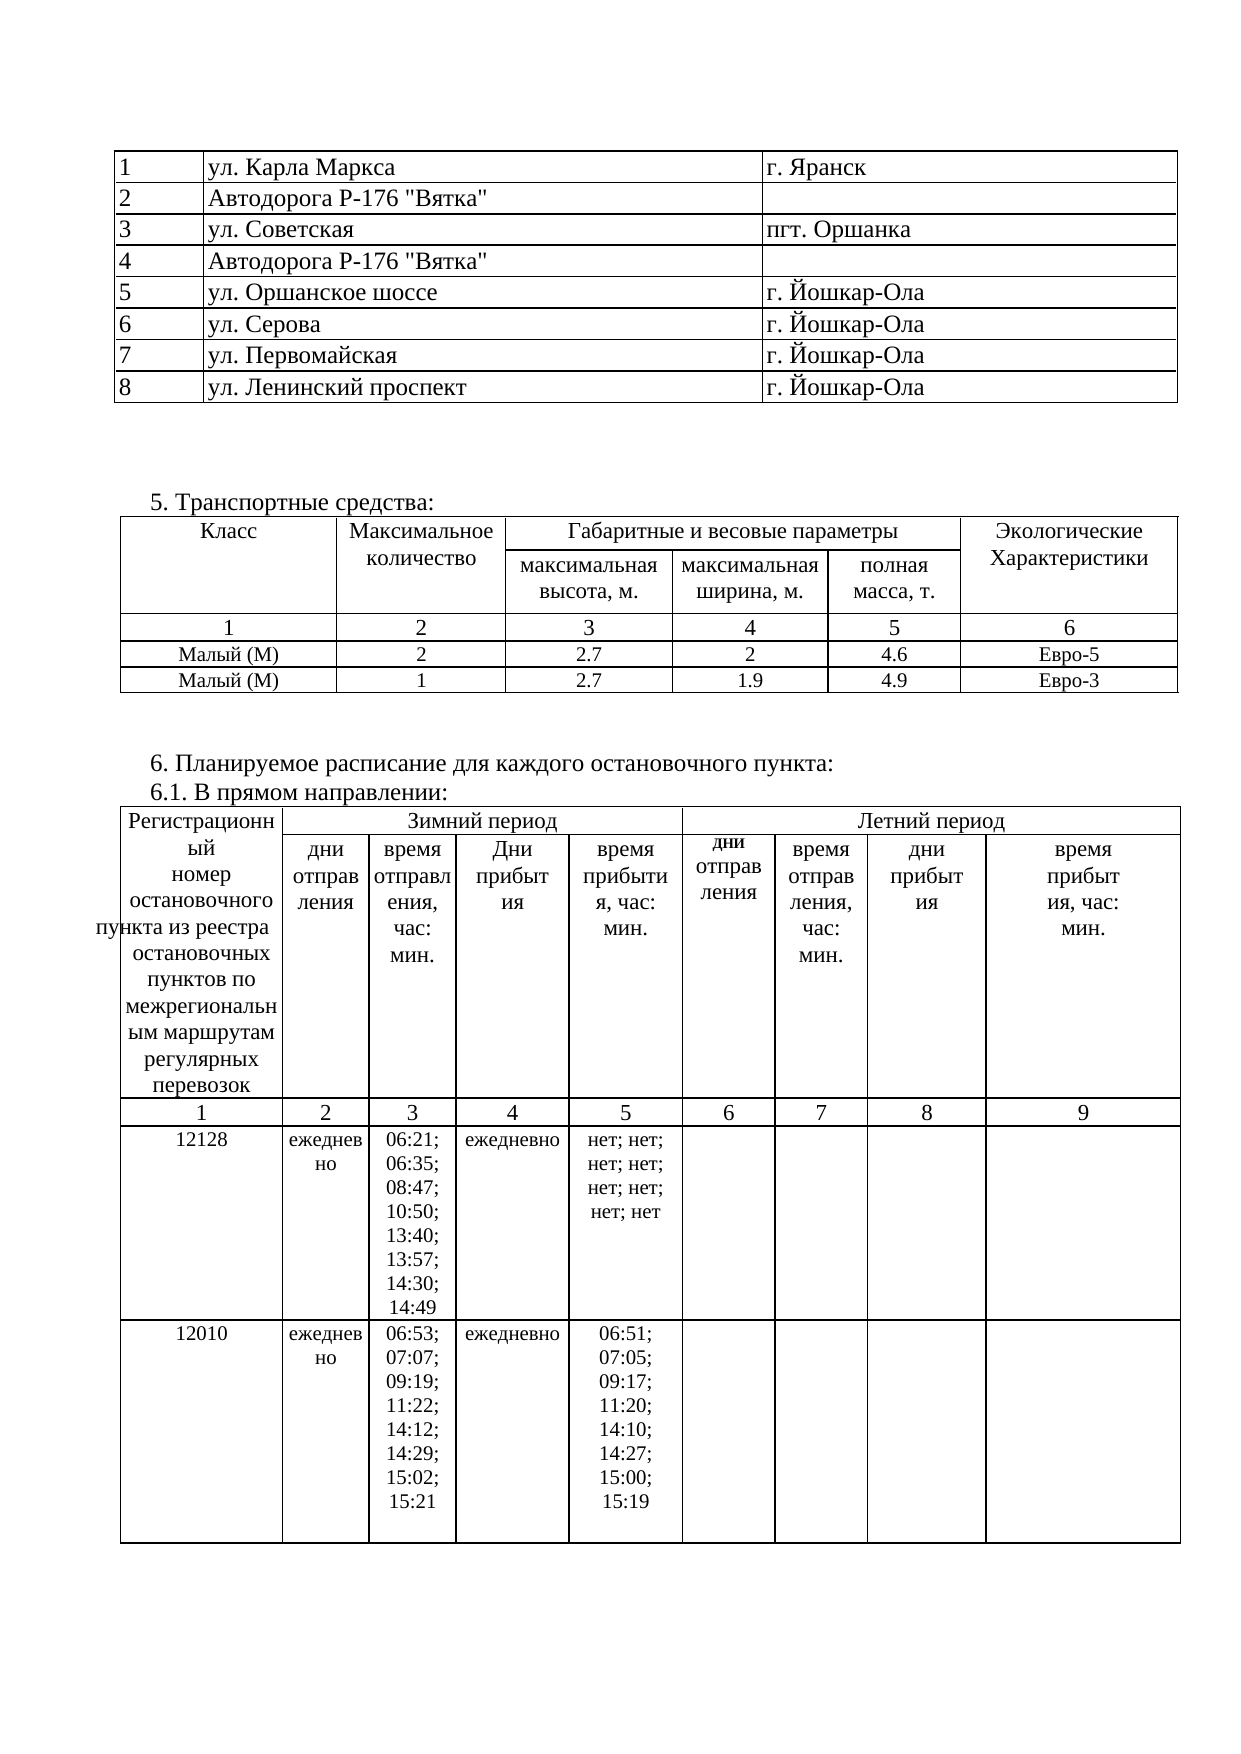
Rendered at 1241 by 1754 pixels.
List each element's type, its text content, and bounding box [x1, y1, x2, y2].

table_cell 4 [115, 245, 203, 276]
table_cell 2 [283, 1099, 368, 1125]
table_cell 6 [115, 308, 203, 339]
table_cell [987, 1321, 1180, 1542]
table_header Регистрационный номер остановочного пункта из реестра остановочных пунктов по межрегиональным маршрутам регулярных перевозок [121, 807, 282, 1097]
table_cell 5 [829, 614, 960, 640]
table_cell Автодорога Р-176 "Вятка" [204, 183, 762, 213]
table_cell 06:53; 07:07; 09:19; 11:22; 14:12; 14:29; 15:02; 15:21 [370, 1321, 455, 1542]
table_cell ул. Серова [204, 309, 762, 339]
table_cell пгт. Оршанка [763, 213, 1177, 244]
table_cell 1.9 [673, 668, 827, 692]
table_cell 06:51; 07:05; 09:17; 11:20; 14:10; 14:27; 15:00; 15:19 [570, 1321, 682, 1542]
table_cell [868, 1321, 985, 1542]
table_cell полная масса, т. [829, 551, 960, 612]
table_cell г. Йошкар-Ола [763, 276, 1177, 307]
text 6.1. В прямом направлении: [150, 777, 1090, 806]
table_cell 4.9 [829, 668, 960, 692]
text 5. Транспортные средства: [150, 487, 1090, 516]
table_header Летний период [683, 807, 1180, 834]
table_cell 06:21; 06:35; 08:47; 10:50; 13:40; 13:57; 14:30; 14:49 [370, 1127, 455, 1319]
table_cell 5 [570, 1099, 682, 1125]
table_cell 1 [337, 668, 505, 692]
table_cell [763, 244, 1177, 276]
table_cell 6 [961, 614, 1177, 640]
table_header Максимальное количество [337, 517, 505, 612]
table_cell 7 [115, 340, 203, 370]
table_cell [683, 1127, 774, 1319]
table_cell [763, 181, 1177, 213]
table_cell ежедневно [457, 1127, 568, 1319]
table_cell 4 [457, 1099, 568, 1125]
table_cell 4.6 [829, 642, 960, 666]
table_cell [683, 1321, 774, 1542]
table_cell 1 [115, 152, 203, 181]
table_cell 6 [683, 1099, 774, 1125]
table_cell время прибыти я, час: мин. [570, 835, 682, 1097]
table_cell Автодорога Р-176 "Вятка" [204, 246, 762, 276]
table_cell 8 [115, 371, 203, 402]
table_header Экологические Характеристики [961, 517, 1177, 612]
table_cell ул. Первомайская [204, 340, 762, 370]
table_cell нет; нет; нет; нет; нет; нет; нет; нет [570, 1127, 682, 1319]
table_cell 9 [987, 1099, 1180, 1125]
table_cell время прибыт ия, час: мин. [987, 835, 1180, 1097]
table_cell г. Йошкар-Ола [763, 339, 1177, 370]
table_cell Евро-3 [961, 668, 1177, 692]
table_cell время отправл ения, час: мин. [370, 835, 455, 1097]
table_cell 2 [115, 183, 203, 213]
table_cell 8 [868, 1099, 985, 1125]
table_cell ежедневно [283, 1127, 368, 1319]
table_cell [776, 1127, 867, 1319]
table_cell [987, 1127, 1180, 1319]
table_cell ежедневно [457, 1321, 568, 1542]
table_cell Малый (М) [121, 668, 336, 692]
table_header Габаритные и весовые параметры [506, 517, 960, 549]
table_cell г. Йошкар-Ола [763, 370, 1177, 402]
table_cell ежедневно [283, 1321, 368, 1542]
table_cell 3 [115, 214, 203, 244]
table_cell г. Яранск [763, 152, 1177, 181]
table_cell дни отправ ления [283, 835, 368, 1097]
table_cell [868, 1127, 985, 1319]
table_cell максимальная высота, м. [506, 551, 672, 612]
table_cell Малый (М) [121, 642, 336, 666]
table_cell 4 [673, 614, 827, 640]
table_cell 12010 [121, 1321, 282, 1542]
text 6. Планируемое расписание для каждого остановочного пункта: [150, 748, 1090, 777]
table_cell [776, 1321, 867, 1542]
table_cell Евро-5 [961, 642, 1177, 666]
table_cell время отправ ления, час: мин. [776, 835, 867, 1097]
table_cell 12128 [121, 1127, 282, 1319]
table_cell 1 [121, 614, 336, 640]
table_cell 3 [506, 614, 672, 640]
table_cell максимальная ширина, м. [673, 551, 827, 612]
table_cell 2 [337, 614, 505, 640]
table_cell ул. Карла Маркса [204, 152, 762, 181]
table_cell 2.7 [506, 642, 672, 666]
table_cell г. Йошкар-Ола [763, 307, 1177, 339]
table_cell 2 [337, 642, 505, 666]
table_cell ул. Советская [204, 215, 762, 244]
table_cell ул. Ленинский проспект [204, 372, 762, 402]
table_cell 3 [370, 1099, 455, 1125]
table_header Класс [121, 517, 336, 612]
table_cell 2 [673, 642, 827, 666]
table_header Зимний период [283, 807, 682, 834]
table_cell ул. Оршанское шоссе [204, 277, 762, 307]
table_cell 1 [121, 1099, 282, 1125]
table_cell ДНИ отправ ления [683, 835, 774, 1097]
table_cell дни прибыт ия [868, 835, 985, 1097]
table_cell 5 [115, 277, 203, 307]
table_cell 7 [776, 1099, 867, 1125]
table_cell 2.7 [506, 668, 672, 692]
table_cell Дни прибыт ия [457, 835, 568, 1097]
